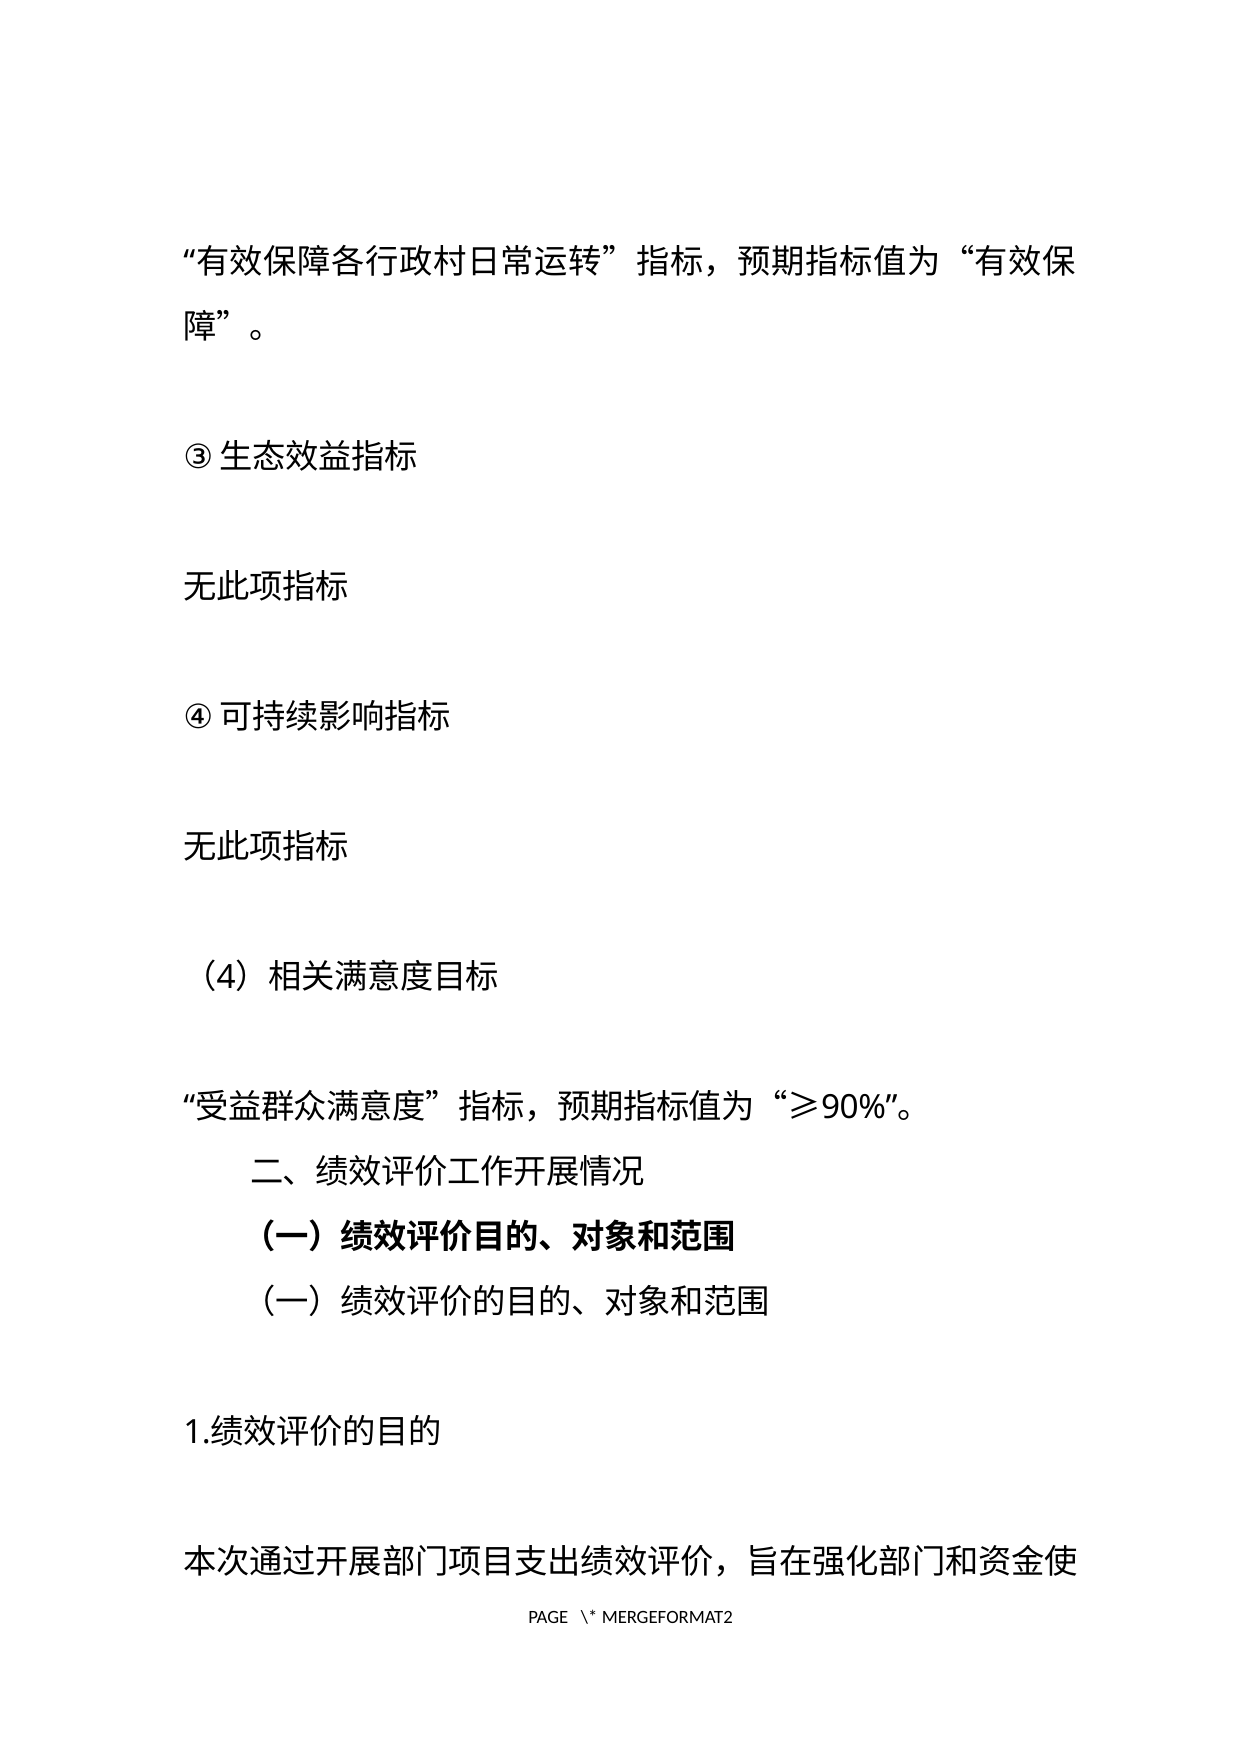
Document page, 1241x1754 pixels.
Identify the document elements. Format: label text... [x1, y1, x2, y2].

text 二、绩效评价工作开展情况 [183, 1137, 1078, 1202]
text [183, 162, 1078, 1137]
text （一）绩效评价目的、对象和范围 [183, 1202, 1078, 1267]
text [183, 1267, 1078, 1592]
